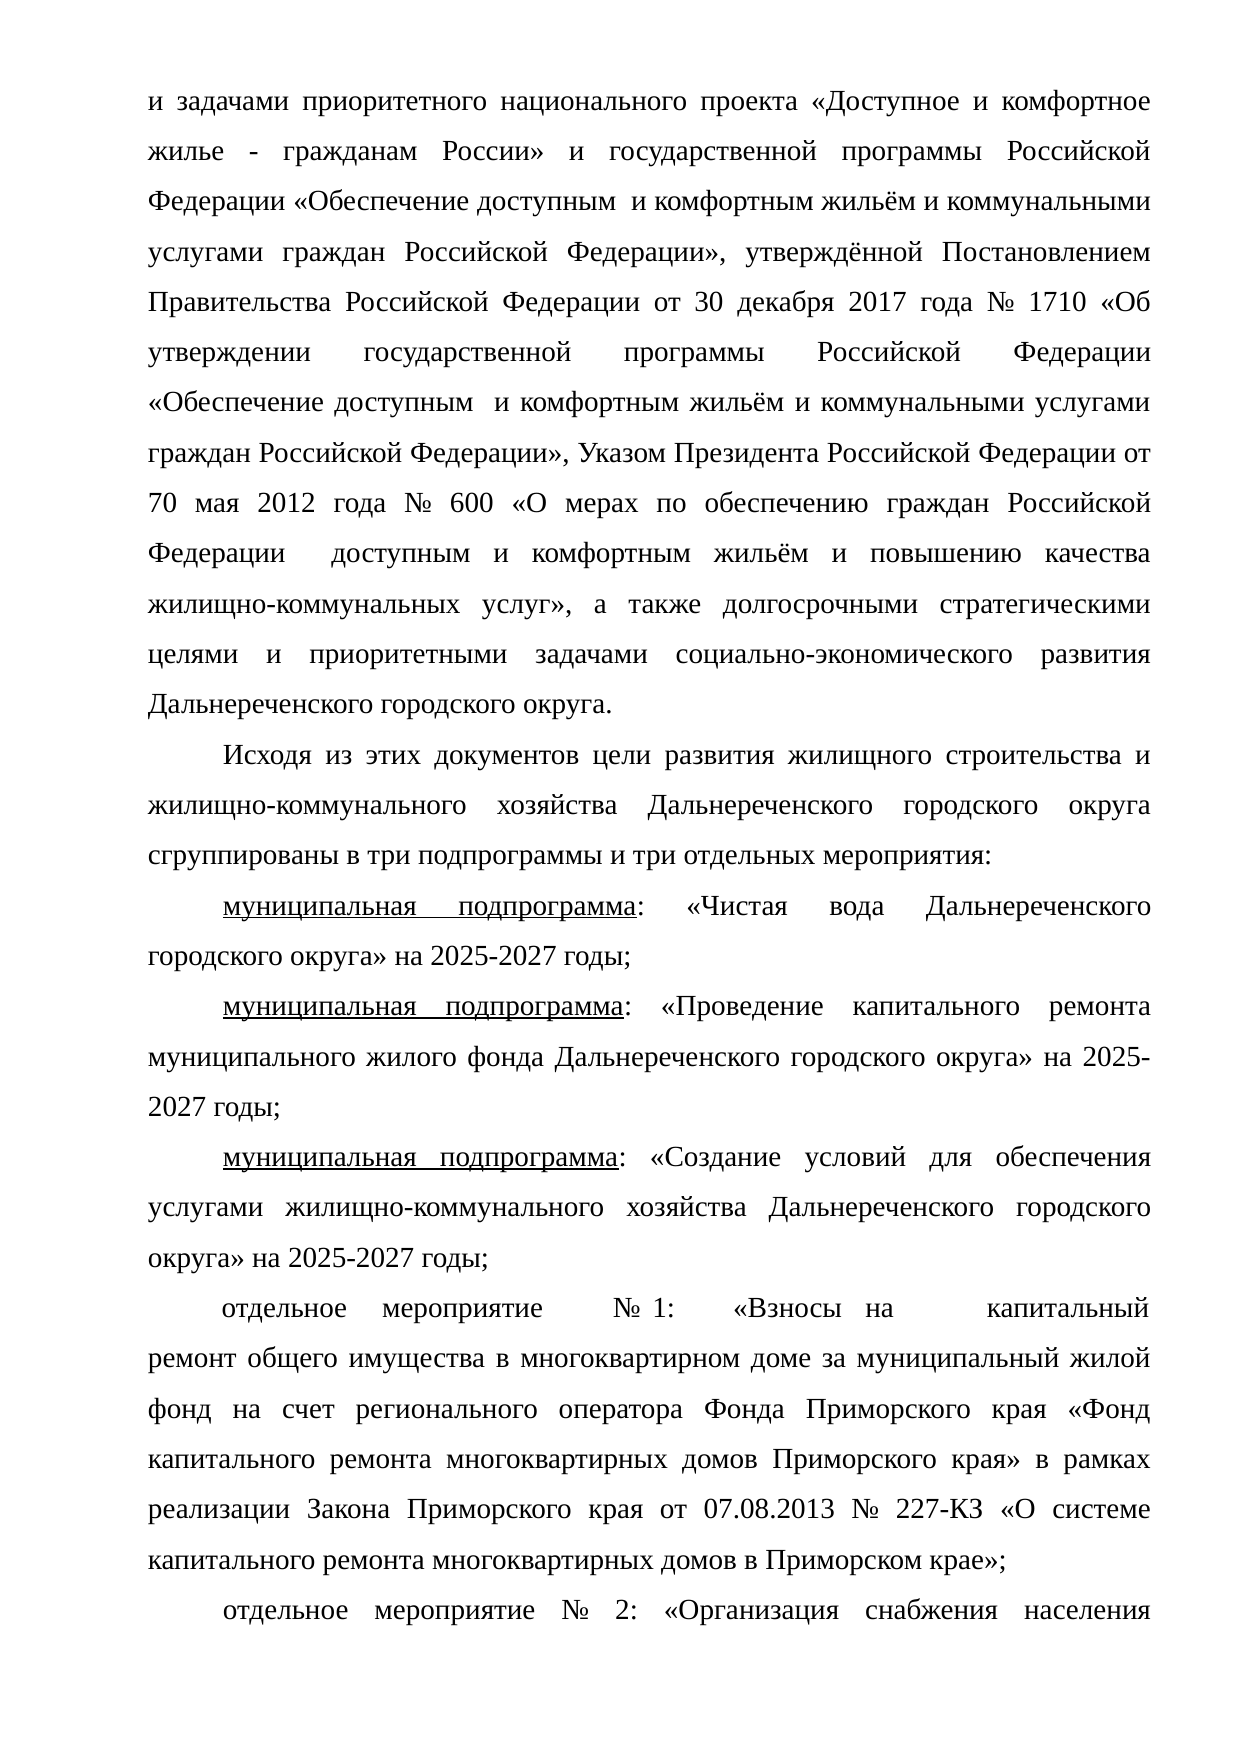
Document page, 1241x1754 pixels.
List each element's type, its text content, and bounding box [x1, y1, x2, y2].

text муниципальная подпрограмма: «Проведение капитального ремонта муниципального жилого фонда Дальнереченского городского округа» на 2025-2027 годы; [148, 988, 1152, 1122]
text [148, 83, 1152, 720]
text Исходя из этих документов цели развития жилищного строительства и жилищно-коммунального хозяйства Дальнереченского городского округа сгруппированы в три подпрограммы и три отдельных мероприятия: [148, 737, 1152, 871]
text муниципальная подпрограмма: «Создание условий для обеспечения услугами жилищно-коммунального хозяйства Дальнереченского городского округа» на 2025-2027 годы; [148, 1139, 1152, 1273]
text муниципальная подпрограмма: «Чистая вода Дальнереченского городского округа» на 2025-2027 годы; [148, 888, 1152, 972]
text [148, 1592, 1152, 1626]
text отдельное мероприятие № 1: «Взносы на капитальный ремонт общего имущества в многоквартирном доме за муниципальный жилой фонд на счет регионального оператора Фонда Приморского края «Фонд капитального ремонта многоквартирных домов Приморского края» в рамках реализации Закона Приморского края от 07.08.2013 № 227-КЗ «О системе капитального ремонта многоквартирных домов в Приморском крае»; [148, 1290, 1152, 1575]
